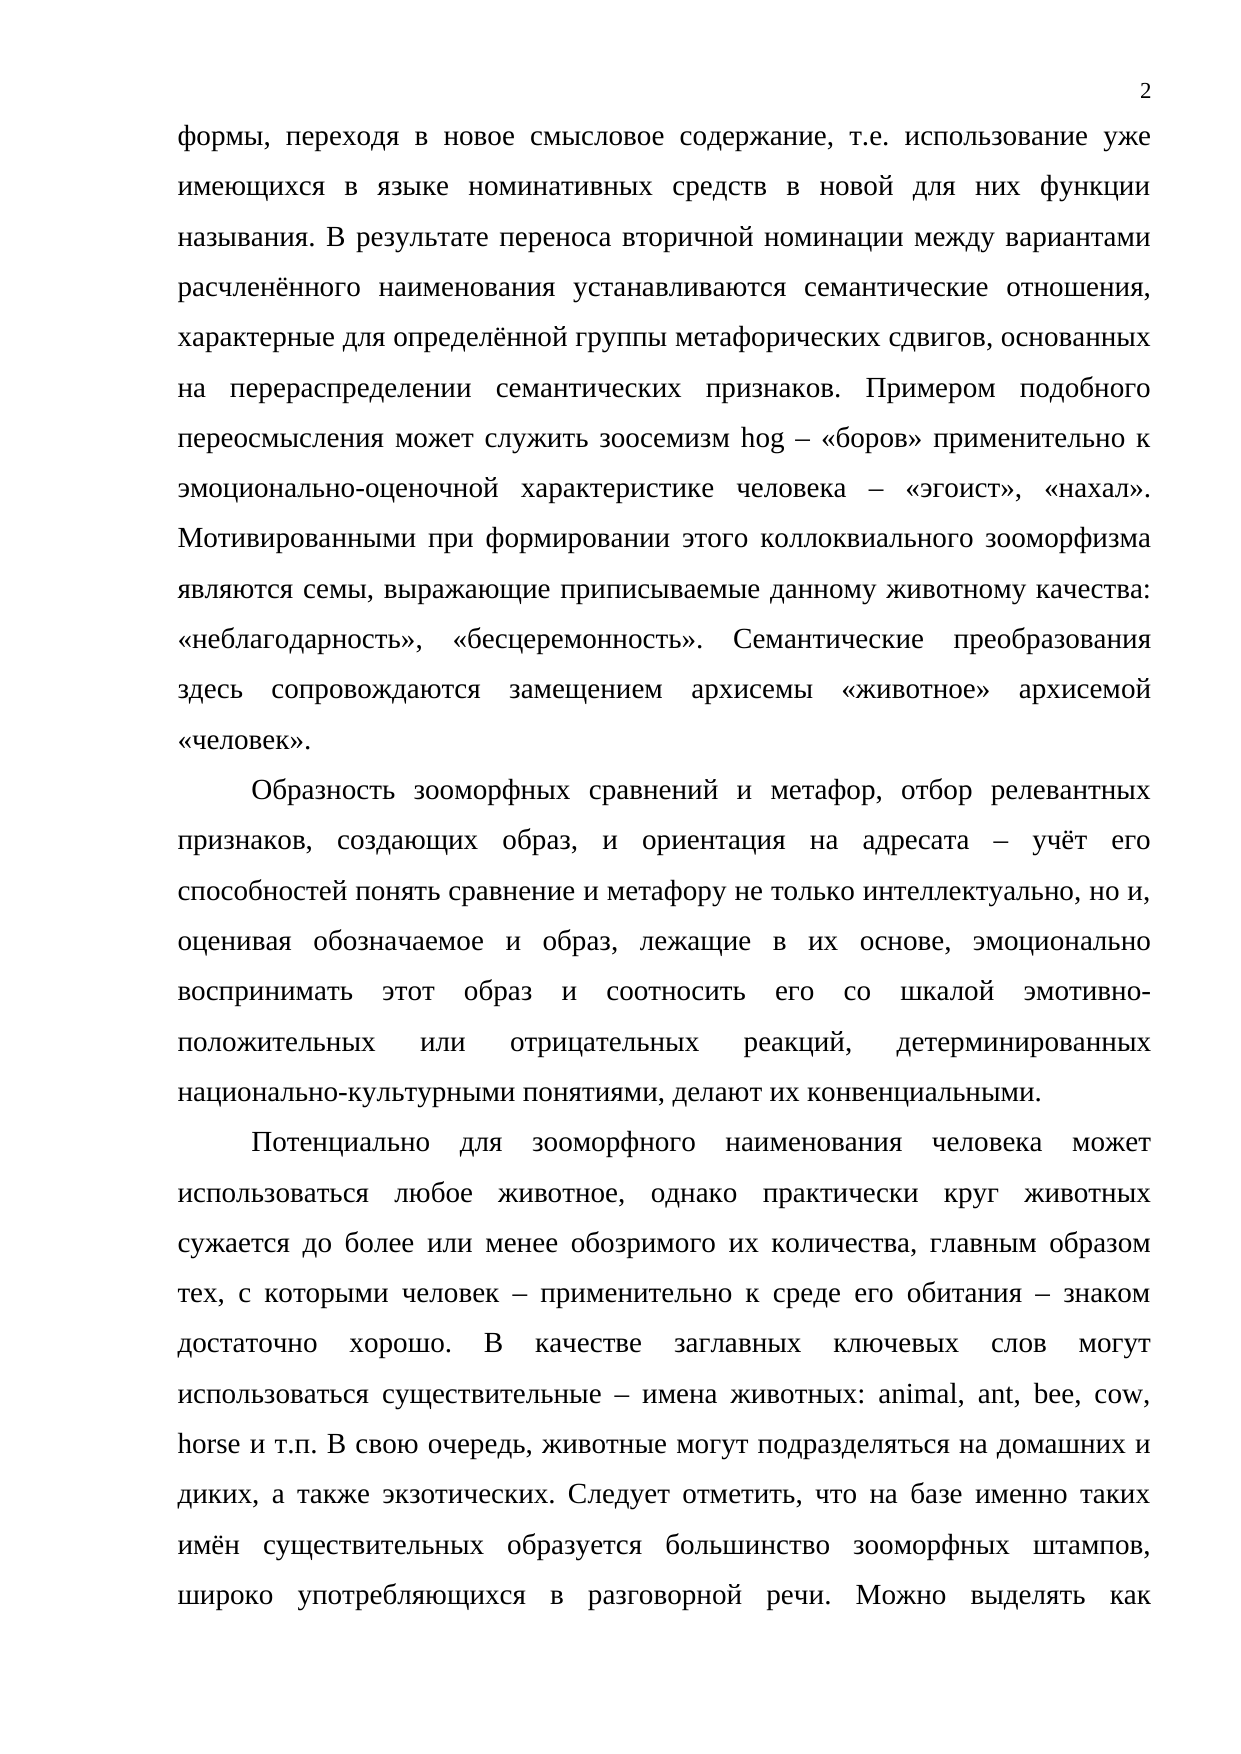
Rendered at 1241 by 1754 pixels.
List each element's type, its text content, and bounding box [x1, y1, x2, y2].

text Образность зооморфных сравнений и метафор, отбор релевантных признаков, создающих образ, и ориентация на адресата – учёт его способностей понять сравнение и метафору не только интеллектуально, но и, оценивая обозначаемое и образ, лежащие в их основе, эмоционально воспринимать этот образ и соотносить его со шкалой эмотивно-положительных или отрицательных реакций, детерминированных национально-культурными понятиями, делают их конвенциальными. [177, 772, 1152, 1108]
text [177, 1124, 1152, 1611]
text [177, 118, 1152, 755]
